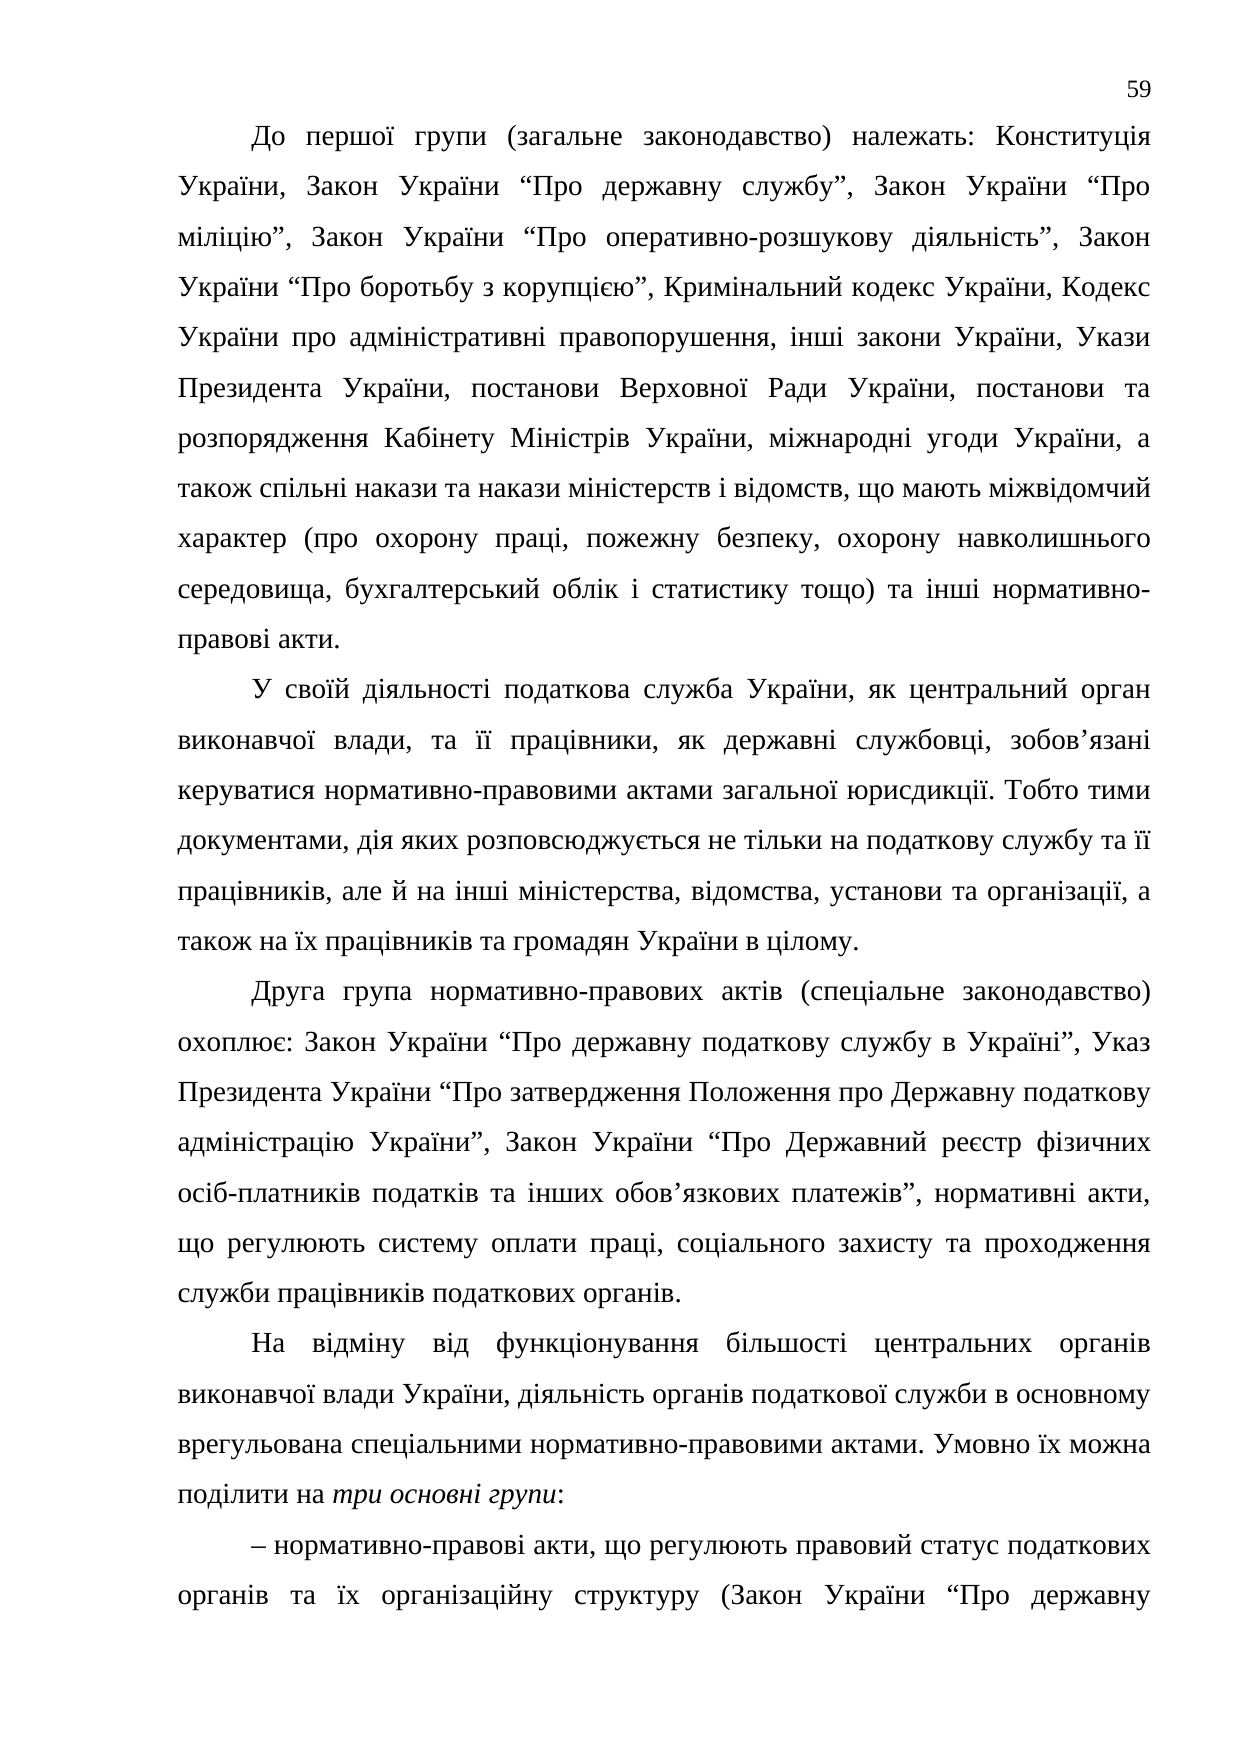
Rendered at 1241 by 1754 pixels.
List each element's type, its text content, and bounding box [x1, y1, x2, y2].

text На відміну від функціонування більшості центральних органів виконавчої влади України, діяльність органів податкової служби в основному врегульована спеціальними нормативно-правовими актами. Умовно їх можна поділити на три основні групи: [177, 1326, 1152, 1510]
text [177, 1527, 1152, 1611]
text Друга група нормативно-правових актів (спеціальне законодавство) охоплює: Закон України “Про державну податкову службу в Україні”, Указ Президента України “Про затвердження Положення про Державну податкову адміністрацію України”, Закон України “Про Державний реєстр фізичних осіб-платників податків та інших обов’язкових платежів”, нормативні акти, що регулюють систему оплати праці, соціального захисту та проходження служби працівників податкових органів. [177, 973, 1152, 1309]
text До першої групи (загальне законодавство) належать: Конституція України, Закон України “Про державну службу”, Закон України “Про міліцію”, Закон України “Про оперативно-розшукову діяльність”, Закон України “Про боротьбу з корупцією”, Кримінальний кодекс України, Кодекс України про адміністративні правопорушення, інші закони України, Укази Президента України, постанови Верховної Ради України, постанови та розпорядження Кабінету Міністрів України, міжнародні угоди України, а також спільні накази та накази міністерств і відомств, що мають міжвідомчий характер (про охорону праці, пожежну безпеку, охорону навколишнього середовища, бухгалтерський облік і статистику тощо) та інші нормативно-правові акти. [177, 118, 1152, 655]
text У своїй діяльності податкова служба України, як центральний орган виконавчої влади, та її працівники, як державні службовці, зобов’язані керуватися нормативно-правовими актами загальної юрисдикції. Тобто тими документами, дія яких розповсюджується не тільки на податкову службу та її працівників, але й на інші міністерства, відомства, установи та організації, а також на їх працівників та громадян України в цілому. [177, 672, 1152, 957]
